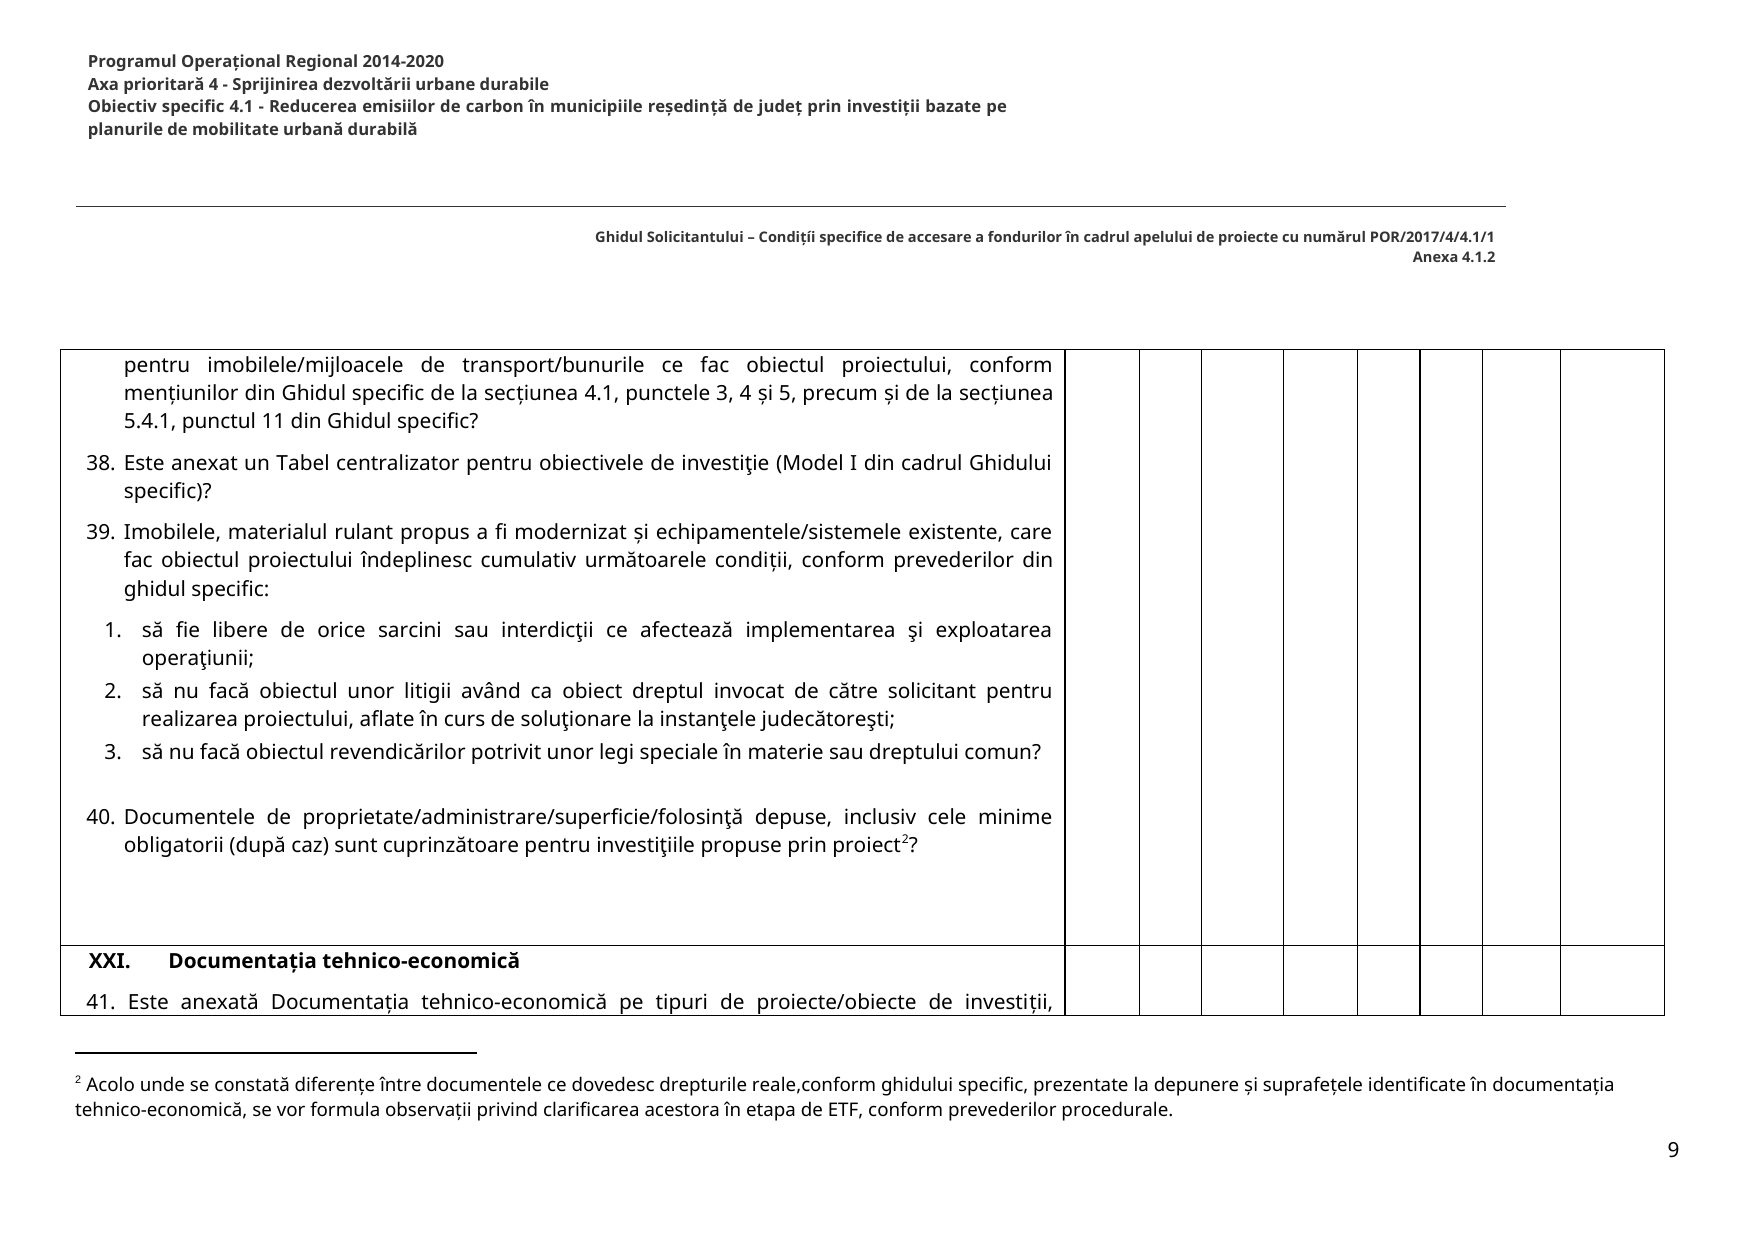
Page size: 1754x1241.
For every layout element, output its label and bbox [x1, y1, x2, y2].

table_cell [1202, 350, 1283, 945]
table_cell [1140, 350, 1201, 945]
table_cell [1066, 946, 1139, 1015]
table_cell [1202, 946, 1283, 1015]
table_cell [1358, 350, 1419, 945]
table_cell [61, 350, 1064, 945]
table_cell [61, 946, 1064, 1015]
table_cell [1483, 946, 1560, 1015]
table_cell [1284, 350, 1357, 945]
table_cell [1066, 350, 1139, 945]
table_cell [1483, 350, 1560, 945]
table_cell [1140, 946, 1201, 1015]
table_cell [1561, 946, 1664, 1015]
table_cell [1561, 350, 1664, 945]
table_cell [1284, 946, 1357, 1015]
table_cell [1421, 946, 1482, 1015]
table_cell [1358, 946, 1419, 1015]
table_cell [1421, 350, 1482, 945]
